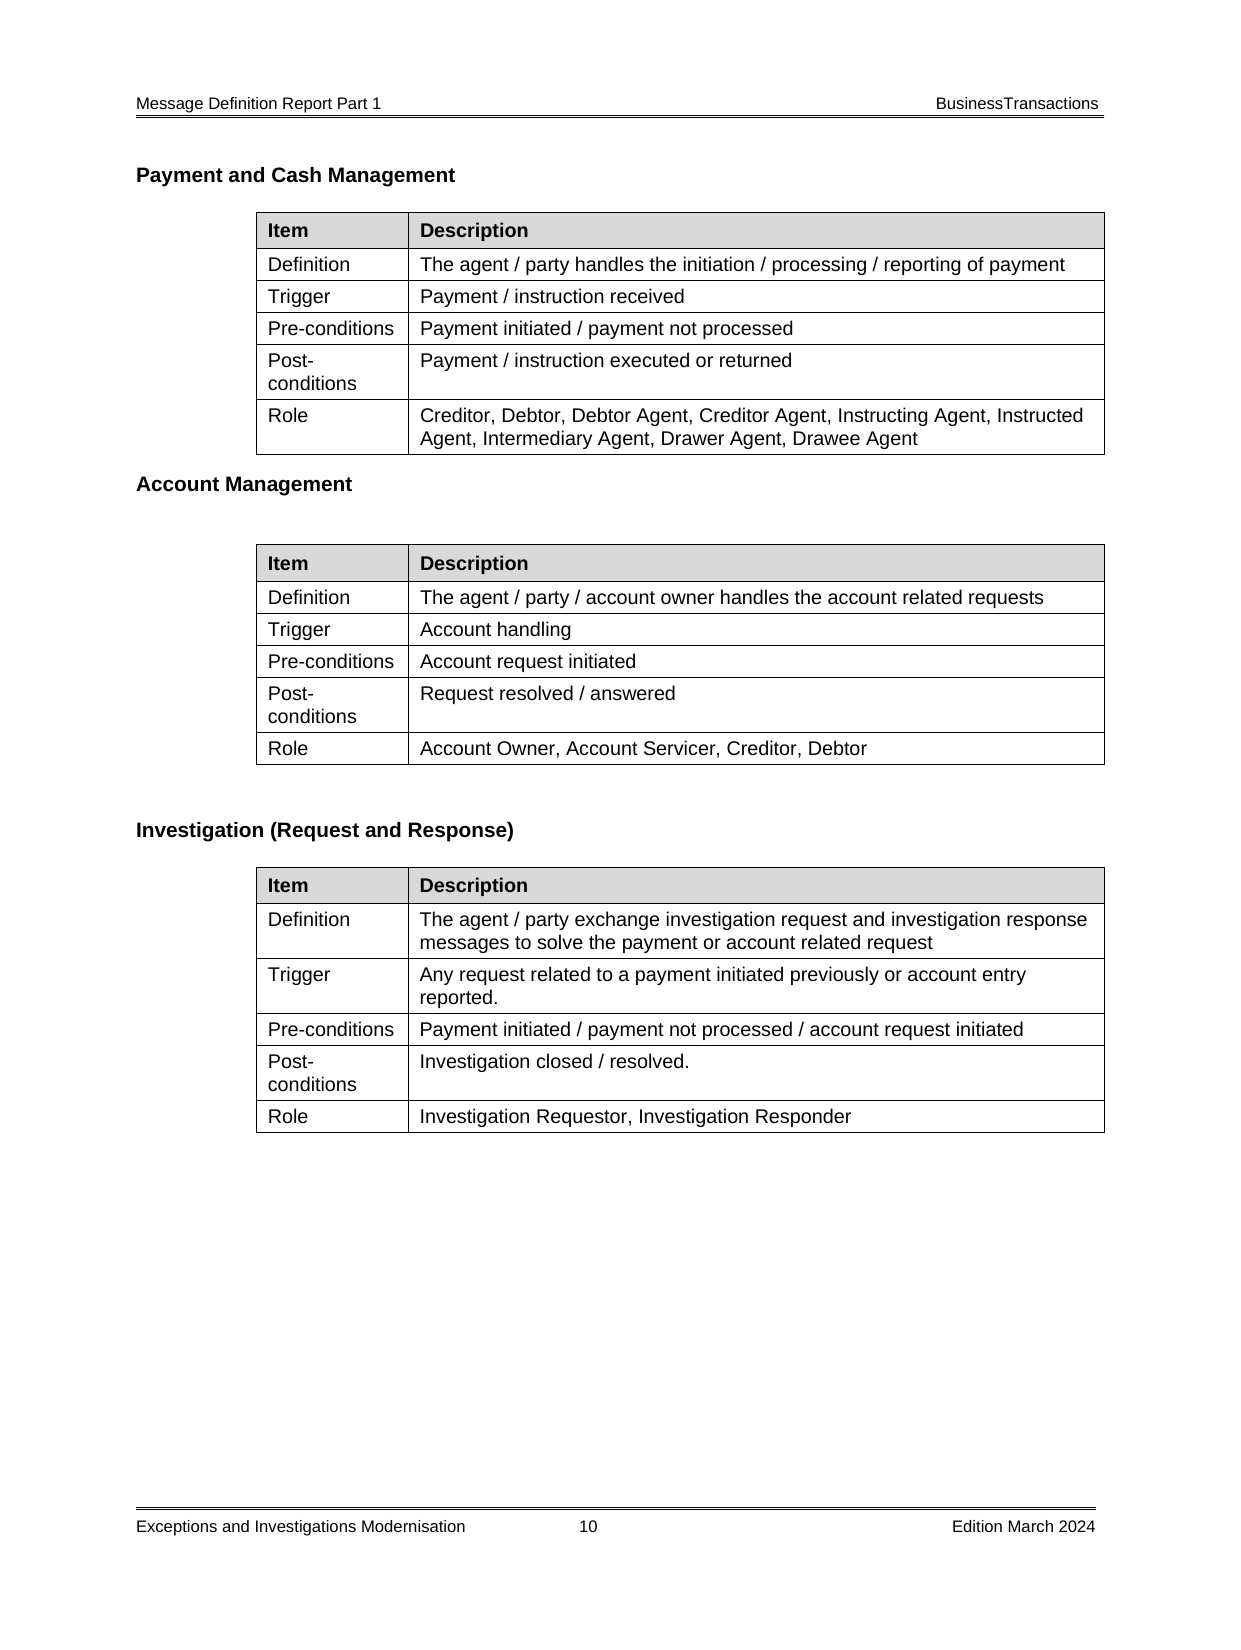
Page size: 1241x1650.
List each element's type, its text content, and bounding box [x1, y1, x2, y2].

table_cell Trigger [257, 959, 408, 1013]
table_cell Account request initiated [409, 646, 1104, 677]
table_cell Definition [257, 249, 408, 280]
table_cell The agent / party handles the initiation / processing / reporting of payment [409, 249, 1104, 280]
text Account Management [136, 471, 1104, 495]
table_cell Request resolved / answered [409, 678, 1104, 732]
table_cell Definition [257, 904, 408, 958]
table_header Item [257, 868, 408, 903]
table_cell The agent / party / account owner handles the account related requests [409, 582, 1104, 613]
table_cell Trigger [257, 281, 408, 312]
table_cell Payment initiated / payment not processed [409, 313, 1104, 344]
table_cell Account handling [409, 614, 1104, 645]
table_cell Trigger [257, 614, 408, 645]
text Payment and Cash Management [136, 163, 1104, 187]
table_cell Payment initiated / payment not processed / account request initiated [409, 1014, 1104, 1045]
table_cell Role [257, 733, 408, 764]
table_cell Investigation Requestor, Investigation Responder [409, 1101, 1104, 1132]
table_cell Investigation closed / resolved. [409, 1046, 1104, 1099]
table_cell Role [257, 1101, 408, 1132]
table_cell Definition [257, 582, 408, 613]
table_cell Payment / instruction received [409, 281, 1104, 312]
table_header Item [257, 213, 408, 248]
table_cell Post-conditions [257, 1046, 408, 1099]
table_header Description [409, 868, 1104, 903]
table_cell Pre-conditions [257, 313, 408, 344]
table_cell Role [257, 400, 408, 454]
table_header Description [409, 545, 1104, 581]
table_cell Creditor, Debtor, Debtor Agent, Creditor Agent, Instructing Agent, Instructed Agent, Intermediary Agent, Drawer Agent, Drawee Agent [409, 400, 1104, 454]
table_cell Pre-conditions [257, 646, 408, 677]
table_cell Account Owner, Account Servicer, Creditor, Debtor [409, 733, 1104, 764]
table_header Description [409, 213, 1104, 248]
table_cell The agent / party exchange investigation request and investigation response messages to solve the payment or account related request [409, 904, 1104, 958]
table_header Item [257, 545, 408, 581]
table_cell Post-conditions [257, 678, 408, 732]
text Investigation (Request and Response) [136, 818, 1104, 842]
table_cell Payment / instruction executed or returned [409, 345, 1104, 399]
table_cell Pre-conditions [257, 1014, 408, 1045]
table_cell Any request related to a payment initiated previously or account entry reported. [409, 959, 1104, 1013]
table_cell Post-conditions [257, 345, 408, 399]
